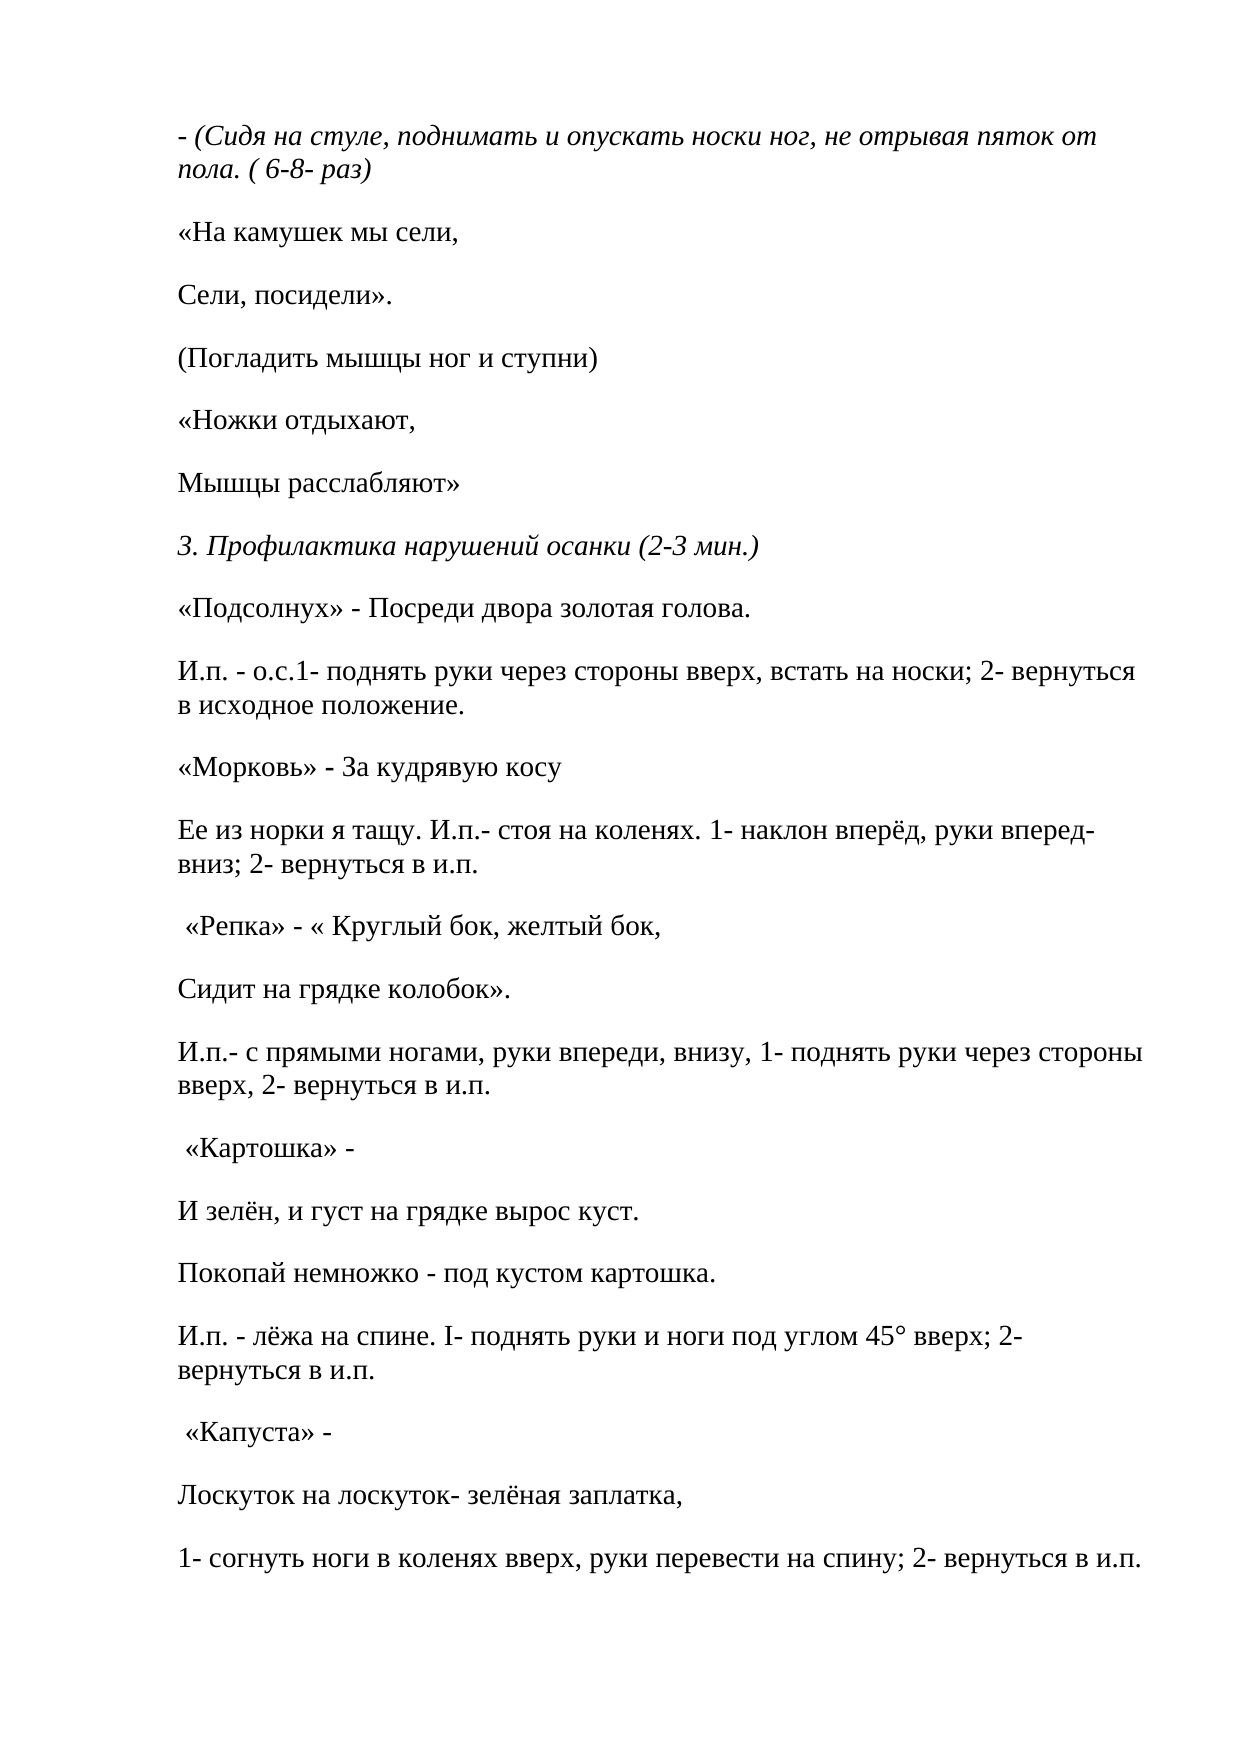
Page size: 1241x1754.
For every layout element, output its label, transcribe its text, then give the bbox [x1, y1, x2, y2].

text И.п. - лёжа на спине. I- поднять руки и ноги под углом 45° вверх; 2- вернуться в и.п. [177, 1318, 1152, 1385]
text Лоскуток на лоскуток- зелёная заплатка, [177, 1477, 1152, 1511]
text «На камушек мы сели, [177, 214, 1152, 248]
text (Погладить мышцы ног и ступни) [177, 340, 1152, 373]
text - (Сидя на стуле, поднимать и опускать носки ног, не отрывая пяток от пола. ( 6-8- раз) [177, 118, 1152, 185]
text «Ножки отдыхают, [177, 402, 1152, 436]
text Сели, посидели». [177, 277, 1152, 311]
text Сидит на грядке колобок». [177, 971, 1152, 1005]
text Ее из норки я тащу. И.п.- стоя на коленях. 1- наклон вперёд, руки вперед- вниз; 2- вернуться в и.п. [177, 812, 1152, 879]
text Мышцы расслабляют» [177, 465, 1152, 499]
text И.п. - о.с.1- поднять руки через стороны вверх, встать на носки; 2- вернуться в исходное положение. [177, 653, 1152, 720]
text 3. Профилактика нарушений осанки (2-3 мин.) [177, 528, 1152, 561]
text И.п.- с прямыми ногами, руки впереди, внизу, 1- поднять руки через стороны вверх, 2- вернуться в и.п. [177, 1034, 1152, 1101]
text «Капуста» - [177, 1414, 1152, 1448]
text «Картошка» - [177, 1130, 1152, 1164]
text «Репка» - « Круглый бок, желтый бок, [177, 908, 1152, 942]
text Покопай немножко - под кустом картошка. [177, 1256, 1152, 1289]
text 1- согнуть ноги в коленях вверх, руки перевести на спину; 2- вернуться в и.п. [177, 1540, 1152, 1573]
text «Подсолнух» - Посреди двора золотая голова. [177, 591, 1152, 624]
text «Морковь» - За кудрявую косу [177, 749, 1152, 783]
text И зелён, и густ на грядке вырос куст. [177, 1193, 1152, 1226]
